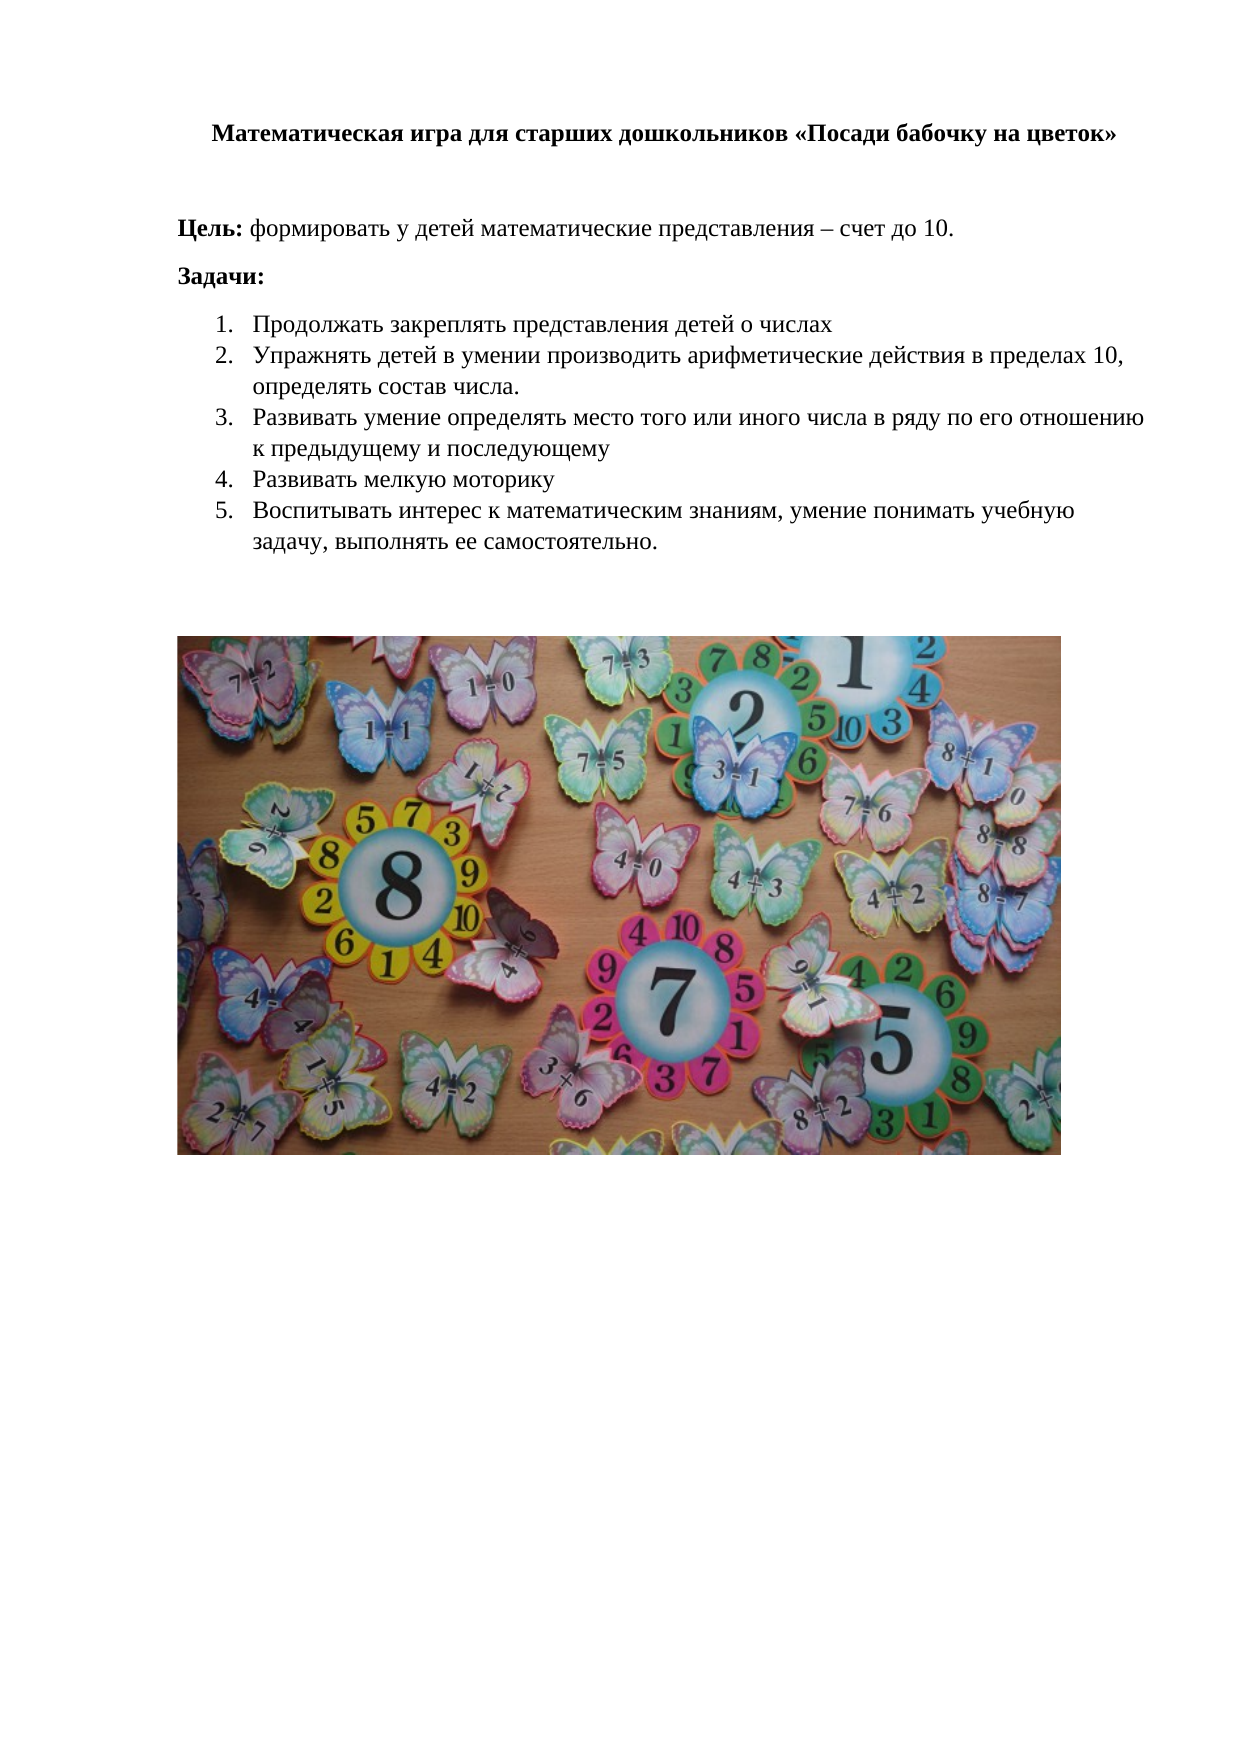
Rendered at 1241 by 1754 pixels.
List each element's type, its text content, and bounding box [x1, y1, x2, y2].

text Задачи: [177, 261, 1152, 290]
list Воспитывать интерес к математическим знаниям, умение понимать учебную задачу, выполнять ее самостоятельно. [215, 495, 1152, 555]
list Упражнять детей в умении производить арифметические действия в пределах 10, определять состав числа. [215, 340, 1152, 400]
list Развивать умение определять место того или иного числа в ряду по его отношению к предыдущему и последующему [215, 402, 1152, 462]
text Математическая игра для старших дошкольников «Посади бабочку на цветок» [177, 118, 1152, 147]
picture [177, 636, 1061, 1155]
list Продолжать закреплять представления детей о числах [215, 309, 1152, 338]
text Цель: формировать у детей математические представления – счет до 10. [177, 213, 1152, 242]
list Развивать мелкую моторику [215, 464, 1152, 493]
